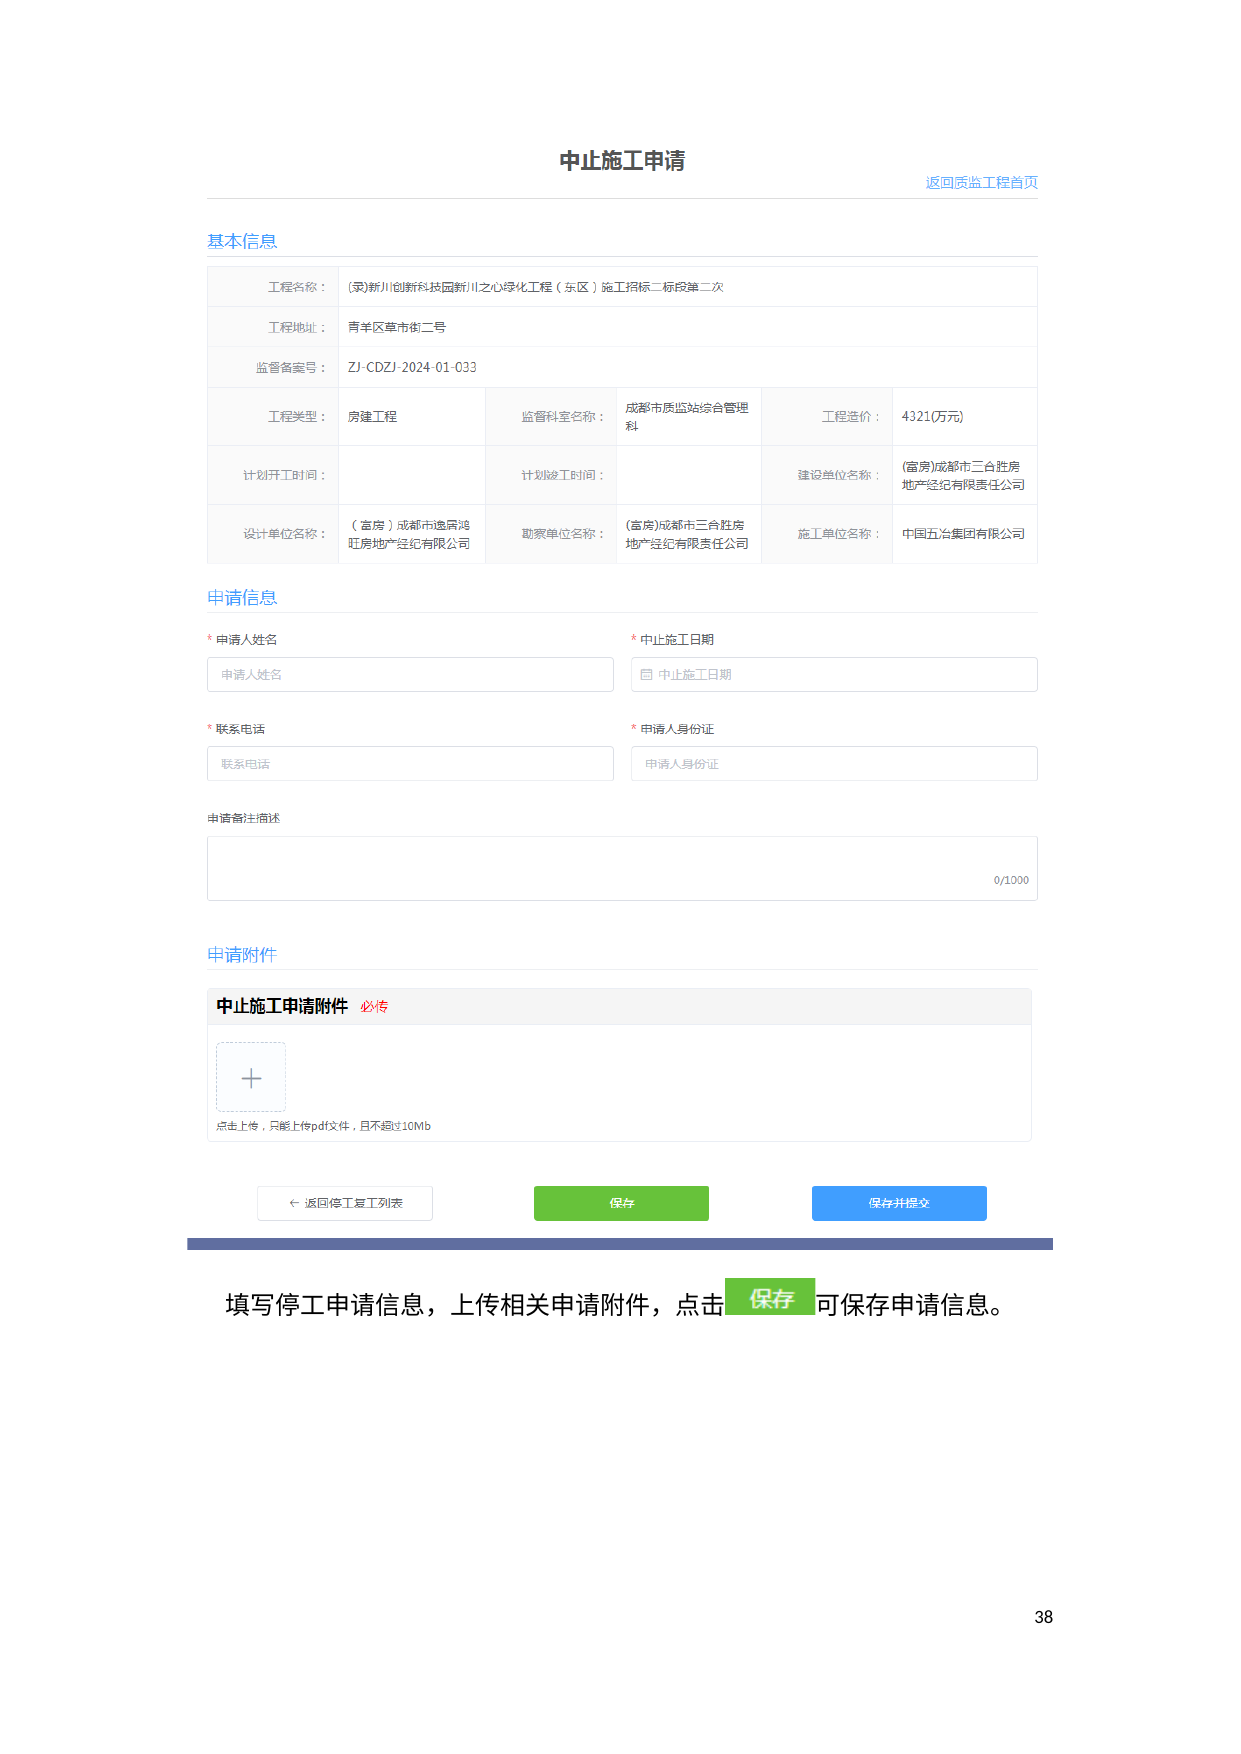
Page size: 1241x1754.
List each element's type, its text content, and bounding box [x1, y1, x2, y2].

picture [187, 130, 1053, 1250]
text 填写停工申请信息，上传相关申请附件，点击可保存申请信息。 [187, 1268, 1053, 1333]
picture [725, 1278, 816, 1315]
